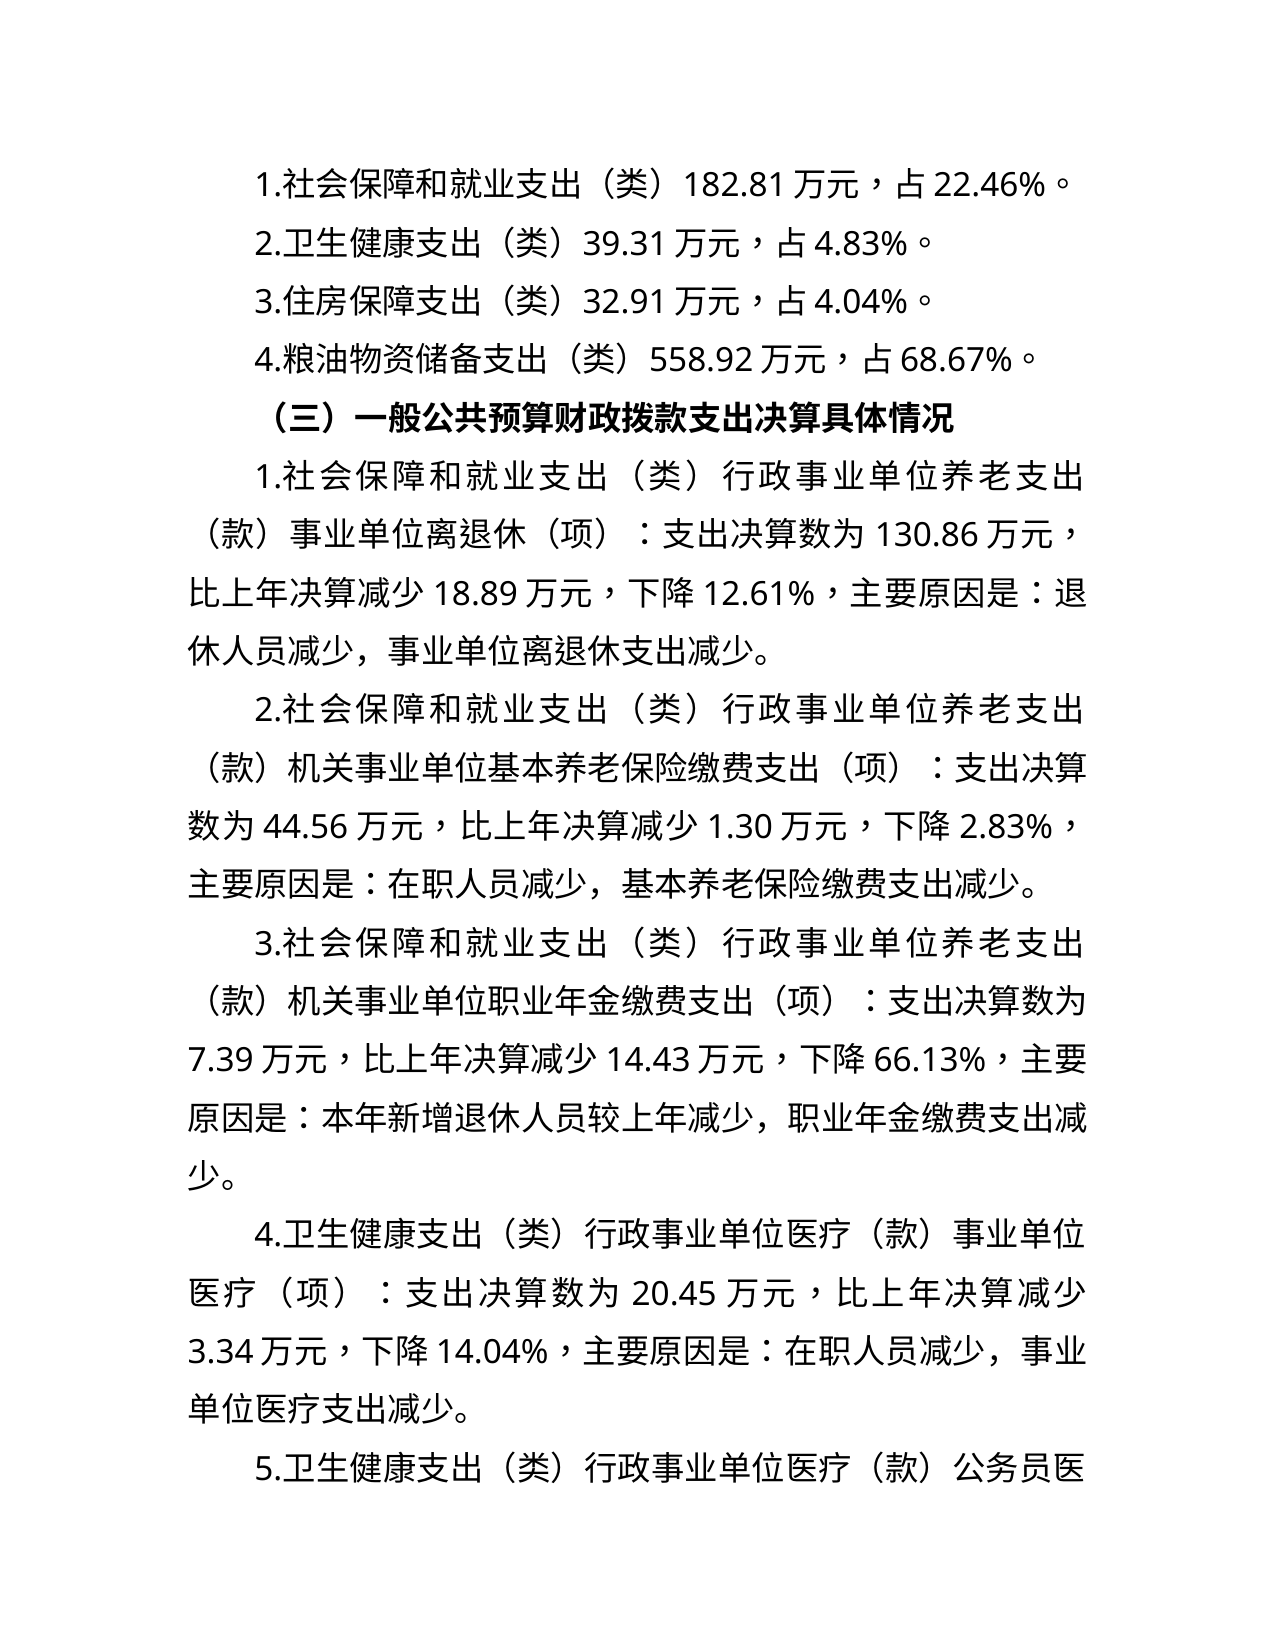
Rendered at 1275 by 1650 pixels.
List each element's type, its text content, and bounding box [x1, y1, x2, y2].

list 社会保障和就业支出（类）行政事业单位养老支出（款）事业单位离退休（项）：支出决算数为130.86万元，比上年决算减少18.89万元，下降12.61%，主要原因是：退休人员减少，事业单位离退休支出减少。 [187, 442, 1087, 675]
text 1.社会保障和就业支出（类）182.81万元，占22.46%。 [187, 150, 1087, 208]
list 社会保障和就业支出（类）行政事业单位养老支出（款）机关事业单位职业年金缴费支出（项）：支出决算数为7.39万元，比上年决算减少14.43万元，下降66.13%，主要原因是：本年新增退休人员较上年减少，职业年金缴费支出减少。 [187, 908, 1087, 1200]
text 2.卫生健康支出（类）39.31万元，占4.83%。 [187, 208, 1087, 267]
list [187, 1433, 1087, 1492]
list 卫生健康支出（类）行政事业单位医疗（款）事业单位医疗（项）：支出决算数为20.45万元，比上年决算减少3.34万元，下降14.04%，主要原因是：在职人员减少，事业单位医疗支出减少。 [187, 1200, 1087, 1433]
text （三）一般公共预算财政拨款支出决算具体情况 [187, 383, 1087, 442]
text 3.住房保障支出（类）32.91万元，占4.04%。 [187, 267, 1087, 325]
text 4.粮油物资储备支出（类）558.92万元，占68.67%。 [187, 325, 1087, 383]
list 社会保障和就业支出（类）行政事业单位养老支出（款）机关事业单位基本养老保险缴费支出（项）：支出决算数为44.56万元，比上年决算减少1.30万元，下降2.83%，主要原因是：在职人员减少，基本养老保险缴费支出减少。 [187, 675, 1087, 908]
